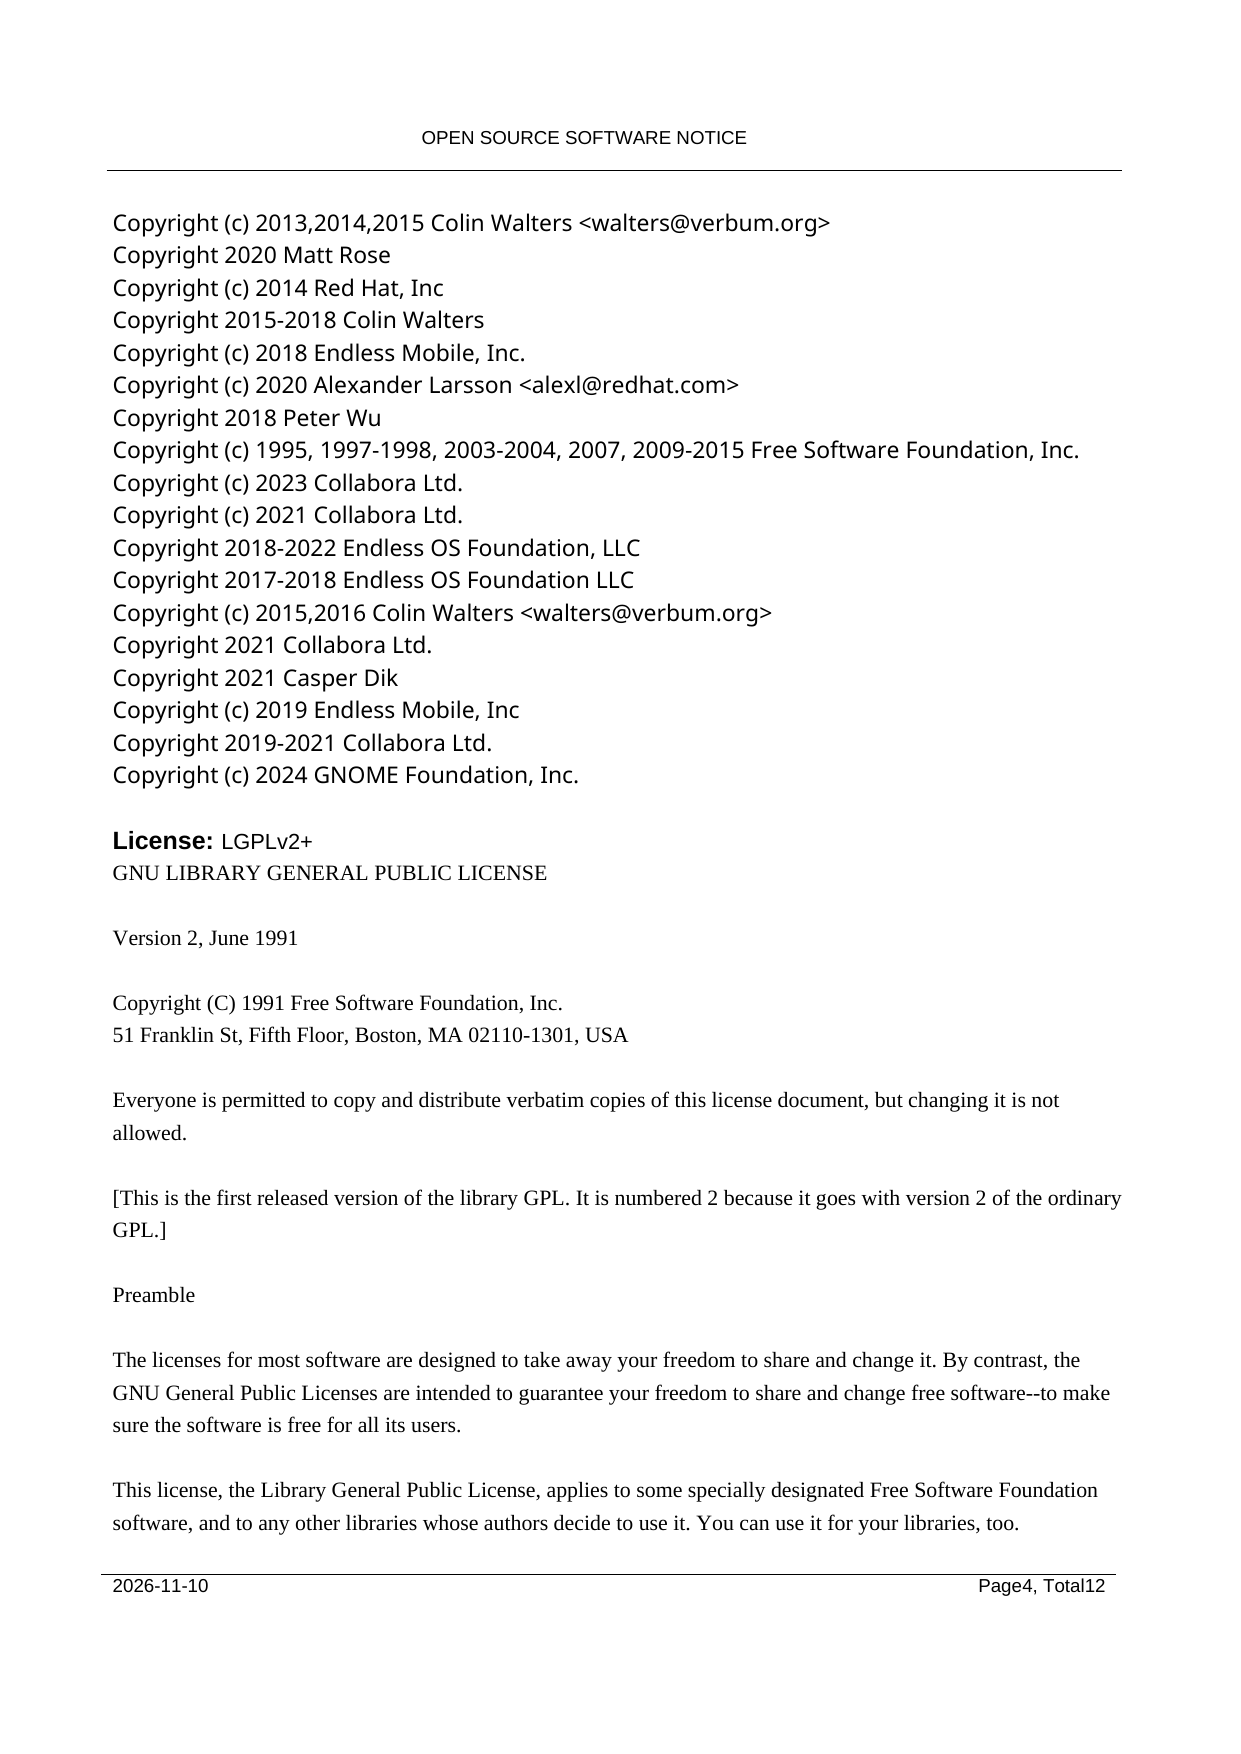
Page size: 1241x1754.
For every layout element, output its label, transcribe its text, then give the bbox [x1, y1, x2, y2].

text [112, 856, 1128, 1539]
text License: LGPLv2+ [112, 824, 1128, 856]
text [112, 206, 1128, 824]
